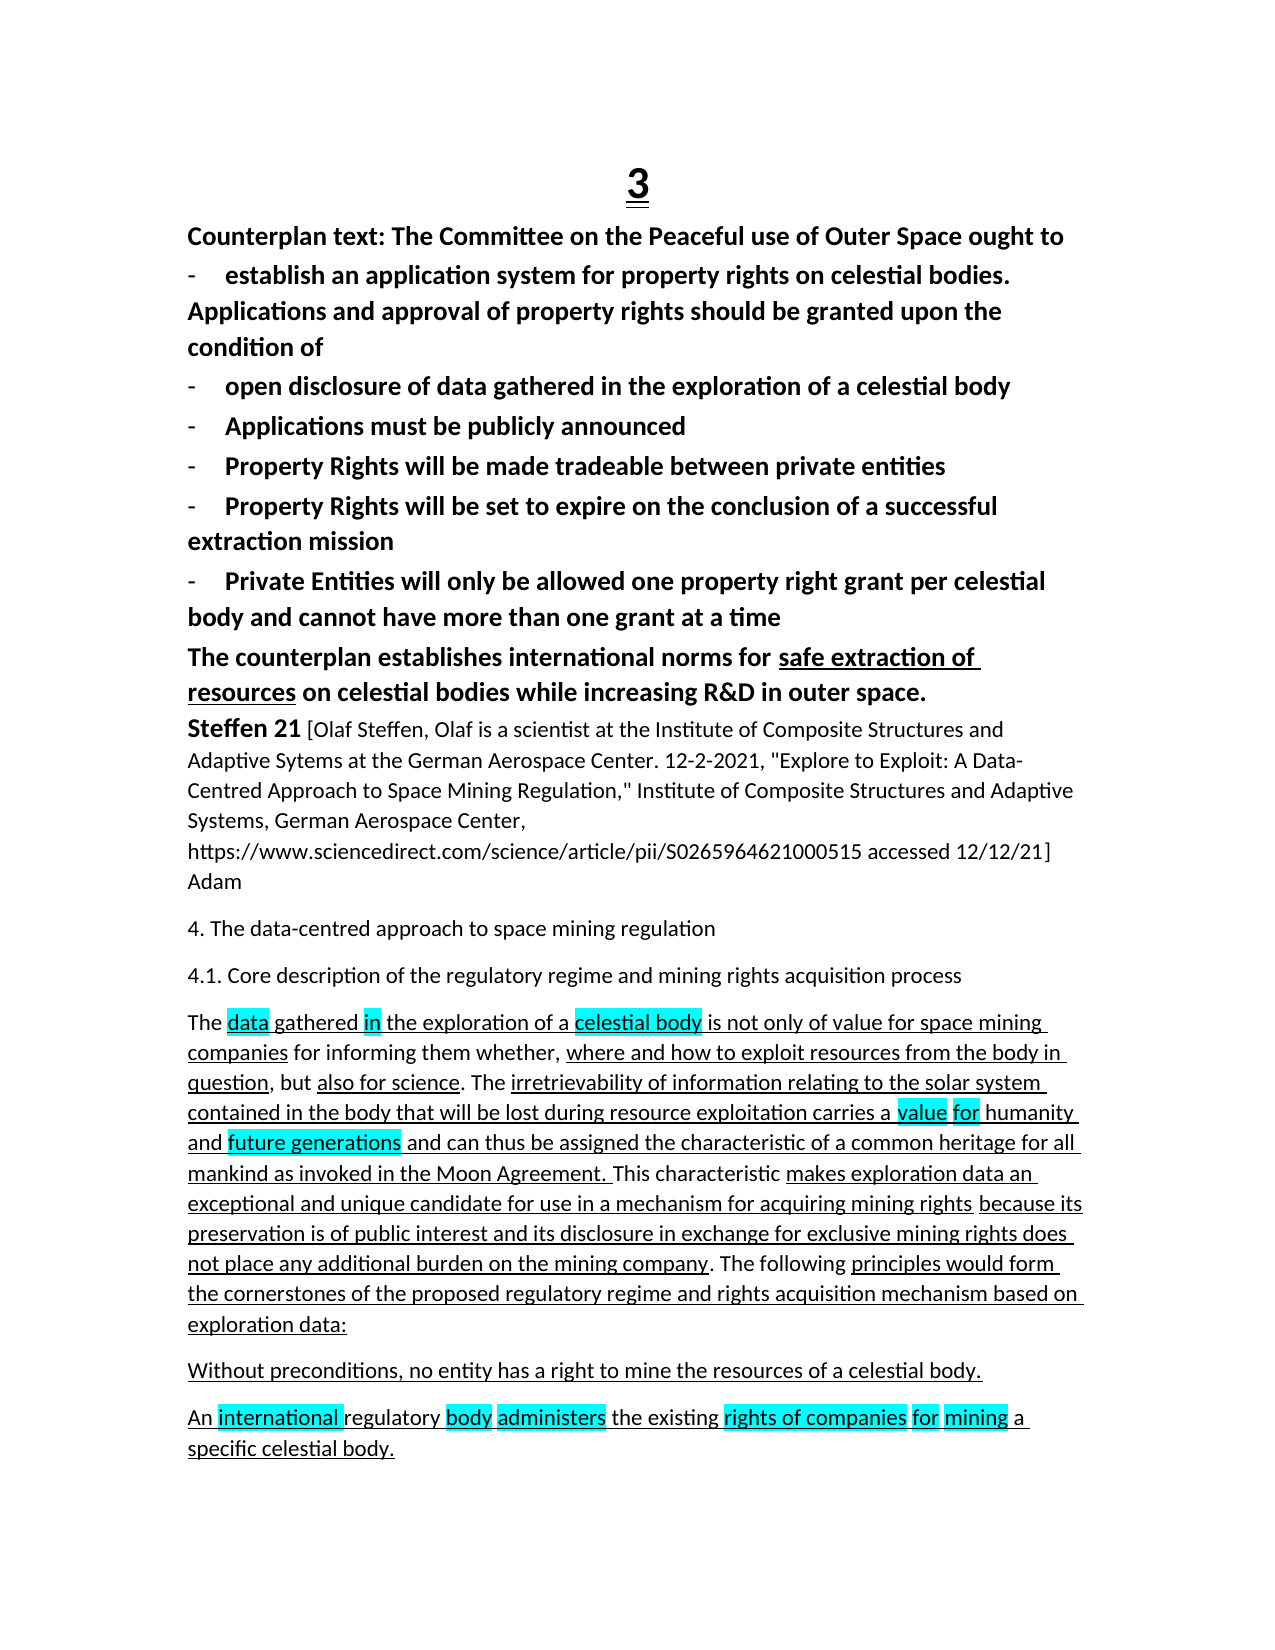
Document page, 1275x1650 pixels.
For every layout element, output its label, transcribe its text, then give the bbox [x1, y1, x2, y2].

subtitle open disclosure of data gathered in the exploration of a celestial body [187, 369, 1087, 402]
subtitle establish an application system for property rights on celestial bodies. Applications and approval of property rights should be granted upon the condition of [187, 258, 1087, 363]
subtitle 3 [187, 154, 1087, 210]
subtitle Property Rights will be set to expire on the conclusion of a successful extraction mission [187, 489, 1087, 557]
subtitle Property Rights will be made tradeable between private entities [187, 449, 1087, 482]
text Steffen 21 [Olaf Steffen, Olaf is a scientist at the Institute of Composite Structures and Adaptive Sytems at the German Aerospace Center. 12-2-2021, "Explore to Exploit: A Data-Centred Approach to Space Mining Regulation," Institute of Composite Structures and Adaptive Systems, German Aerospace Center, https://www.sciencedirect.com/science/article/pii/S0265964621000515 accessed 12/12/21] Adam [187, 711, 1087, 895]
subtitle Private Entities will only be allowed one property right grant per celestial body and cannot have more than one grant at a time [187, 564, 1087, 633]
subtitle Counterplan text: The Committee on the Peaceful use of Outer Space ought to [187, 219, 1087, 252]
text Without preconditions, no entity has a right to mine the resources of a celestial body. [187, 1357, 1087, 1384]
text The data gathered in the exploration of a celestial body is not only of value for space mining companies for informing them whether, where and how to exploit resources from the body in question, but also for science. The irretrievability of information relating to the solar system contained in the body that will be lost during resource exploitation carries a value for humanity and future generations and can thus be assigned the characteristic of a common heritage for all mankind as invoked in the Moon Agreement. This characteristic makes exploration data an exceptional and unique candidate for use in a mechanism for acquiring mining rights because its preservation is of public interest and its disclosure in exchange for exclusive mining rights does not place any additional burden on the mining company. The following principles would form the cornerstones of the proposed regulatory regime and rights acquisition mechanism based on exploration data: [187, 1008, 1087, 1338]
text An international regulatory body administers the existing rights of companies for mining a specific celestial body. [187, 1403, 1087, 1462]
subtitle The counterplan establishes international norms for safe extraction of resources on celestial bodies while increasing R&D in outer space. [187, 640, 1087, 708]
text 4.1. Core description of the regulatory regime and mining rights acquisition process [187, 961, 1087, 989]
subtitle Applications must be publicly announced [187, 409, 1087, 442]
text 4. The data-centred approach to space mining regulation [187, 914, 1087, 942]
